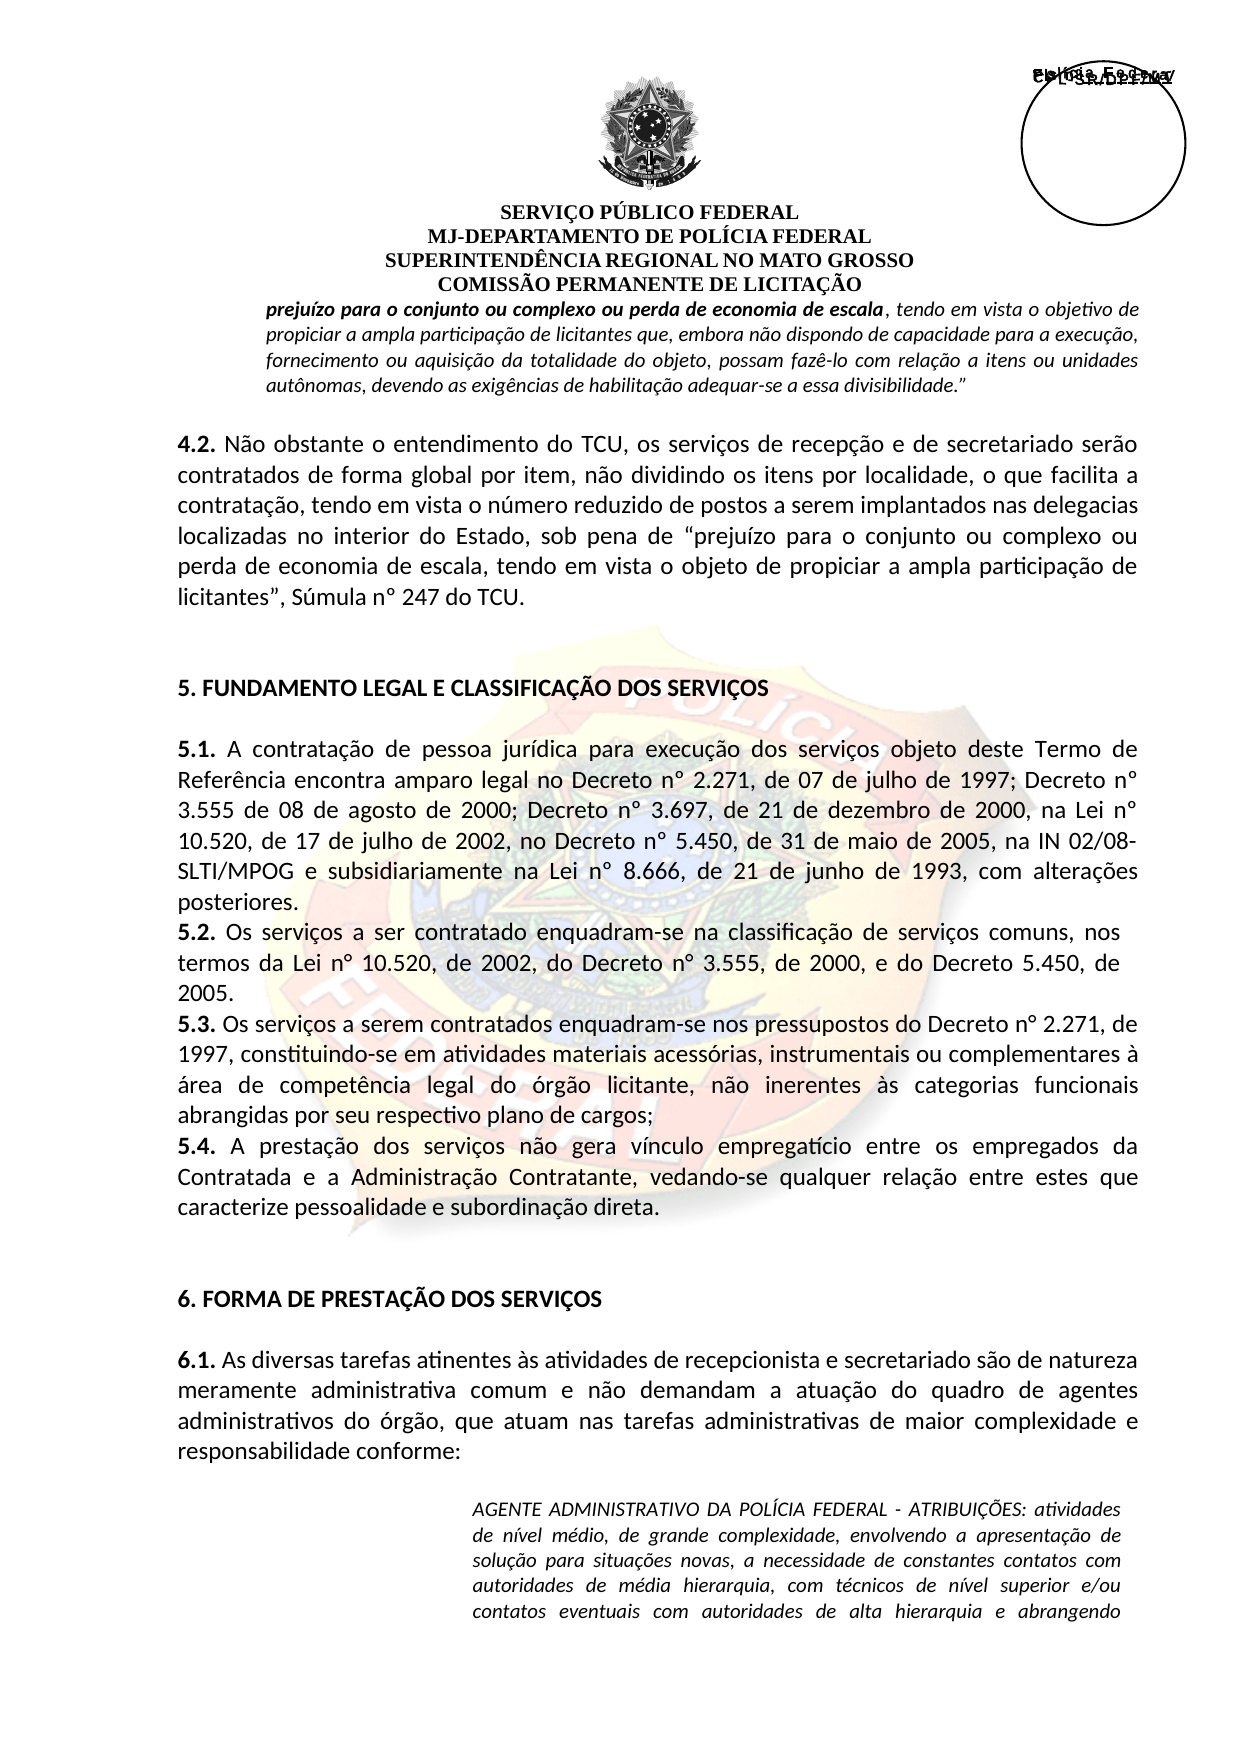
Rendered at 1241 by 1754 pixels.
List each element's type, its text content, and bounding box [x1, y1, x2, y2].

text 5. FUNDAMENTO LEGAL E CLASSIFICAÇÃO DOS SERVIÇOS [177, 672, 1140, 703]
text 5.2. Os serviços a ser contratado enquadram-se na classificação de serviços comuns, nos termos da Lei n° 10.520, de 2002, do Decreto n° 3.555, de 2000, e do Decreto 5.450, de 2005. [177, 917, 1122, 1008]
text 5.1. A contratação de pessoa jurídica para execução dos serviços objeto deste Termo de Referência encontra amparo legal no Decreto nº 2.271, de 07 de julho de 1997; Decreto nº 3.555 de 08 de agosto de 2000; Decreto nº 3.697, de 21 de dezembro de 2000, na Lei nº 10.520, de 17 de julho de 2002, no Decreto nº 5.450, de 31 de maio de 2005, na IN 02/08-SLTI/MPOG e subsidiariamente na Lei nº 8.666, de 21 de junho de 1993, com alterações posteriores. [177, 733, 1140, 917]
text 4.2. Não obstante o entendimento do TCU, os serviços de recepção e de secretariado serão contratados de forma global por item, não dividindo os itens por localidade, o que facilita a contratação, tendo em vista o número reduzido de postos a serem implantados nas delegacias localizadas no interior do Estado, sob pena de “prejuízo para o conjunto ou complexo ou perda de economia de escala, tendo em vista o objeto de propiciar a ampla participação de licitantes”, Súmula nº 247 do TCU. [177, 428, 1140, 611]
text 6.1. As diversas tarefas atinentes às atividades de recepcionista e secretariado são de natureza meramente administrativa comum e não demandam a atuação do quadro de agentes administrativos do órgão, que atuam nas tarefas administrativas de maior complexidade e responsabilidade conforme: [177, 1344, 1140, 1466]
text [472, 1496, 1122, 1623]
text 5.4. A prestação dos serviços não gera vínculo empregatício entre os empregados da Contratada e a Administração Contratante, vedando-se qualquer relação entre estes que caracterize pessoalidade e subordinação direta. [177, 1130, 1140, 1222]
text 5.3. Os serviços a serem contratados enquadram-se nos pressupostos do Decreto n° 2.271, de 1997, constituindo-se em atividades materiais acessórias, instrumentais ou complementares à área de competência legal do órgão licitante, não inerentes às categorias funcionais abrangidas por seu respectivo plano de cargos; [177, 1008, 1140, 1130]
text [266, 296, 1140, 398]
text 6. FORMA DE PRESTAÇÃO DOS SERVIÇOS [177, 1283, 1140, 1313]
